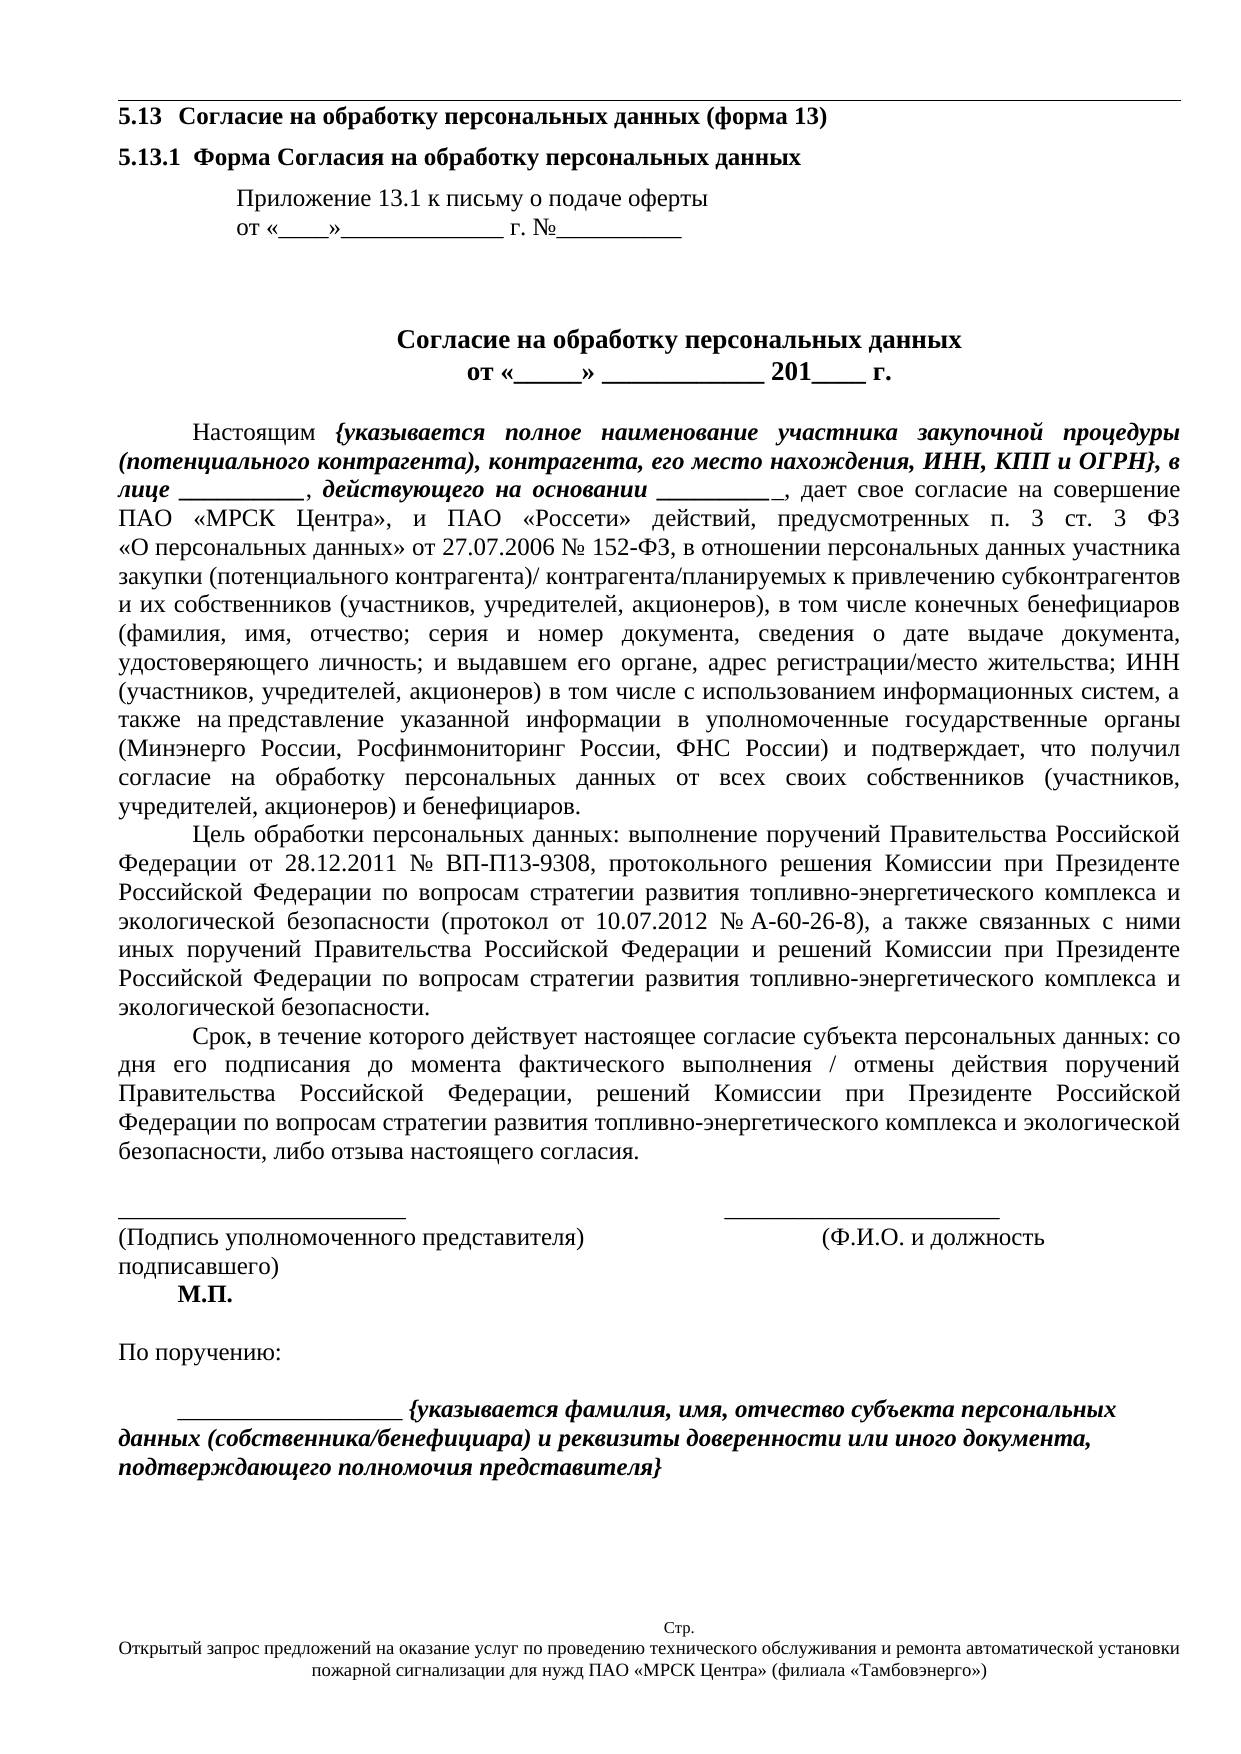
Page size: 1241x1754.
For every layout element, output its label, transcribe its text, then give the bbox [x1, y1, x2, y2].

text от «_____» ____________ 201____ г. [118, 355, 1181, 386]
text Цель обработки персональных данных: выполнение поручений Правительства Российской Федерации от 28.12.2011 № ВП-П13-9308, протокольного решения Комиссии при Президенте Российской Федерации по вопросам стратегии развития топливно-энергетического комплекса и экологической безопасности (протокол от 10.07.2012 № А-60-26-8), а также связанных с ними иных поручений Правительства Российской Федерации и решений Комиссии при Президенте Российской Федерации по вопросам стратегии развития топливно-энергетического комплекса и экологической безопасности. [118, 819, 1181, 1021]
text Согласие на обработку персональных данных [118, 324, 1181, 355]
text Настоящим {указывается полное наименование участника закупочной процедуры (потенциального контрагента), контрагента, его место нахождения, ИНН, КПП и ОГРН}, в лице __________, действующего на основании __________, дает свое согласие на совершение ПАО «МРСК Центра», и ПАО «Россети» действий, предусмотренных п. 3 ст. 3 ФЗ «О персональных данных» от 27.07.2006 № 152-ФЗ, в отношении персональных данных участника закупки (потенциального контрагента)/ контрагента/планируемых к привлечению субконтрагентов и их собственников (участников, учредителей, акционеров), в том числе конечных бенефициаров (фамилия, имя, отчество; серия и номер документа, сведения о дате выдаче документа, удостоверяющего личность; и выдавшем его органе, адрес регистрации/место жительства; ИНН (участников, учредителей, акционеров) в том числе с использованием информационных систем, а также на представление указанной информации в уполномоченные государственные органы (Минэнерго России, Росфинмониторинг России, ФНС России) и подтверждает, что получил согласие на обработку персональных данных от всех своих собственников (участников, учредителей, акционеров) и бенефициаров. [118, 417, 1181, 819]
subtitle Форма Согласия на обработку персональных данных [118, 142, 1181, 171]
text __________________ {указывается фамилия, имя, отчество субъекта персональных данных (собственника/бенефициара) и реквизиты доверенности или иного документа, подтверждающего полномочия представителя} [118, 1394, 1181, 1481]
text М.П. [118, 1279, 1181, 1308]
text По поручению: [118, 1337, 1181, 1366]
text Приложение 13.1 к письму о подаче оферты от «____»_____________ г. №__________ [236, 183, 1181, 241]
text Срок, в течение которого действует настоящее согласие субъекта персональных данных: со дня его подписания до момента фактического выполнения / отмены действия поручений Правительства Российской Федерации, решений Комиссии при Президенте Российской Федерации по вопросам стратегии развития топливно-энергетического комплекса и экологической безопасности, либо отзыва настоящего согласия. [118, 1021, 1181, 1164]
text _______________________ ______________________ [118, 1193, 1181, 1222]
text (Подпись уполномоченного представителя) (Ф.И.О. и должность подписавшего) [118, 1222, 1181, 1279]
subtitle Согласие на обработку персональных данных (форма 13) [118, 101, 1181, 130]
